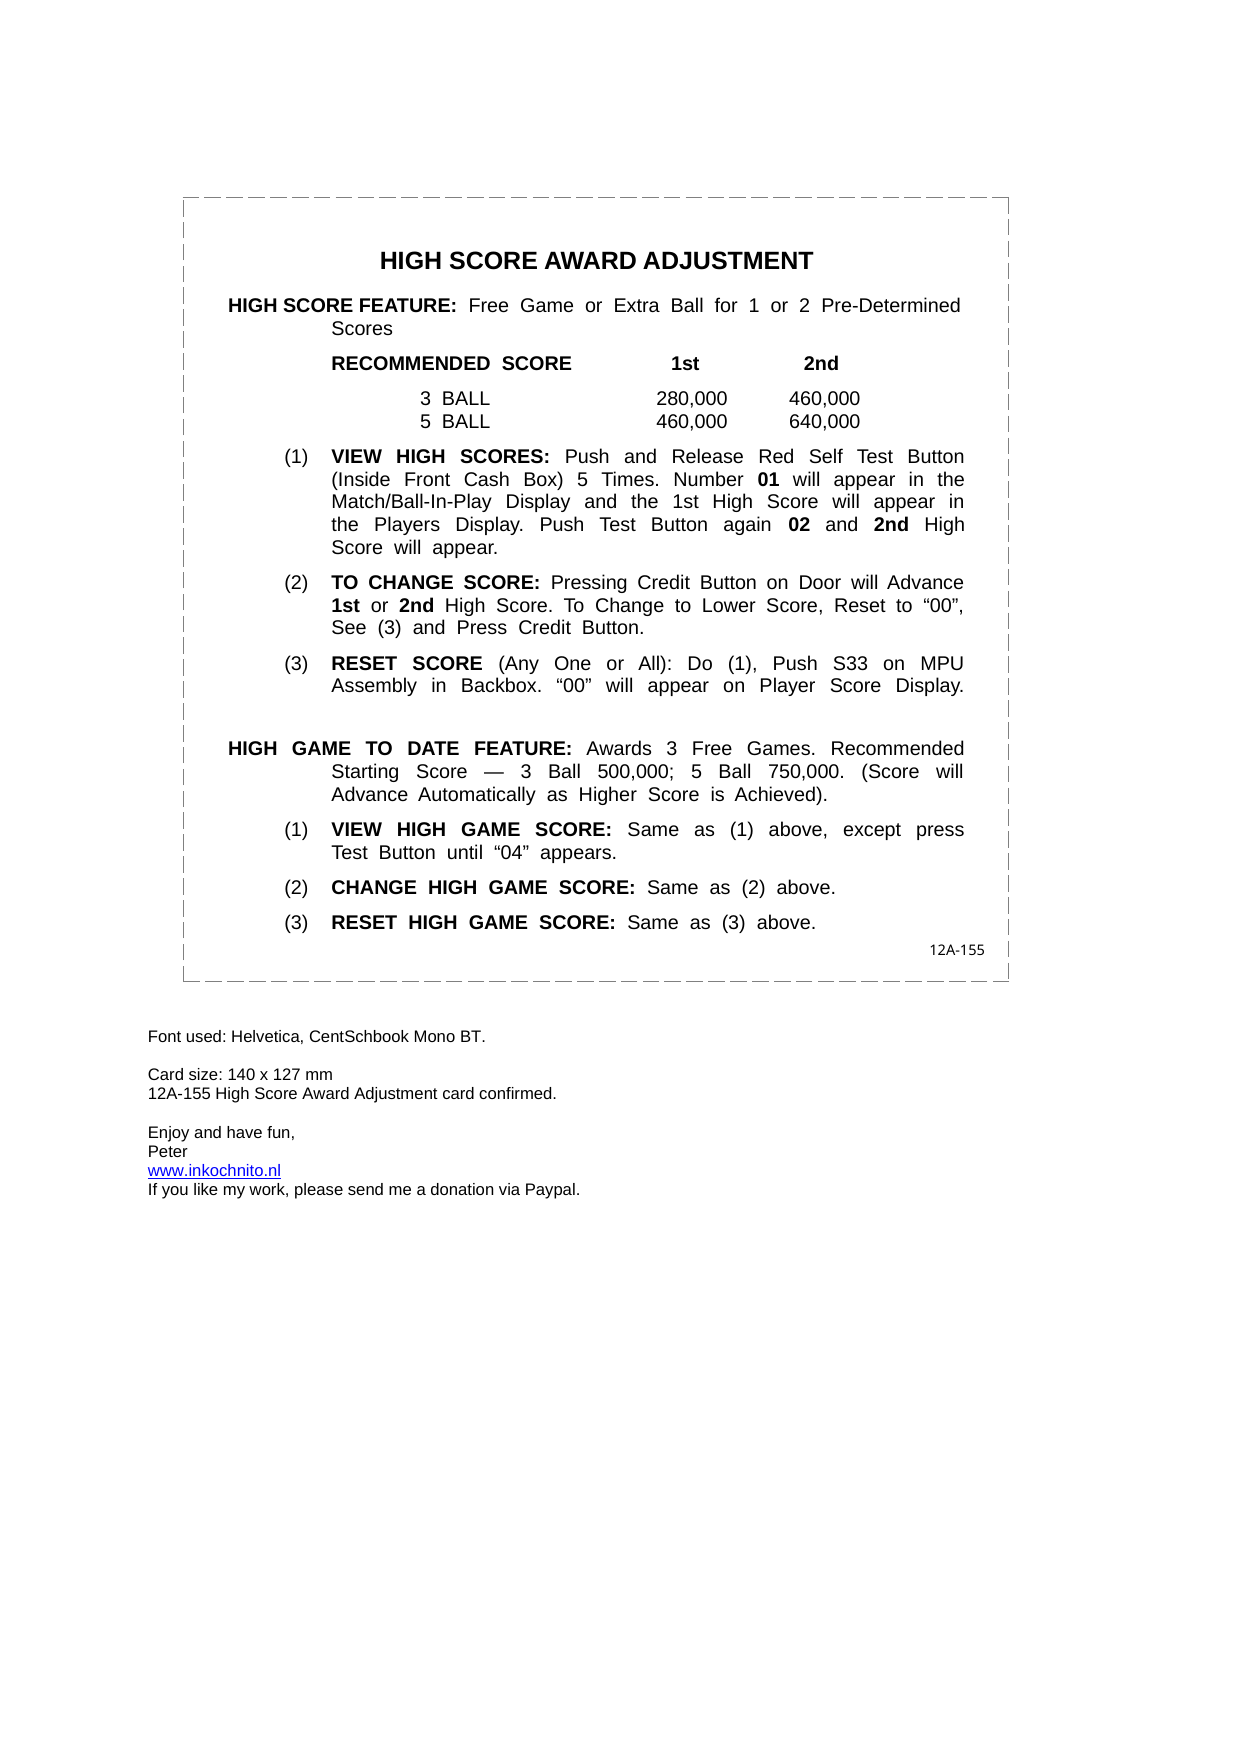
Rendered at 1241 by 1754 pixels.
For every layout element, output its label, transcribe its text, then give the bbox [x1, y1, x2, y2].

text If you like my work, please send me a donation via Paypal. [148, 1180, 1093, 1199]
text Peter [148, 1142, 1093, 1161]
text Card size: 140 x 127 mm [148, 1065, 1093, 1084]
text Font used: Helvetica, CentSchbook Mono BT. [148, 1027, 1093, 1046]
text Enjoy and have fun, [148, 1122, 1093, 1142]
text www.inkochnito.nl [148, 1161, 1093, 1180]
text 12A-155 High Score Award Adjustment card confirmed. [148, 1084, 1093, 1103]
